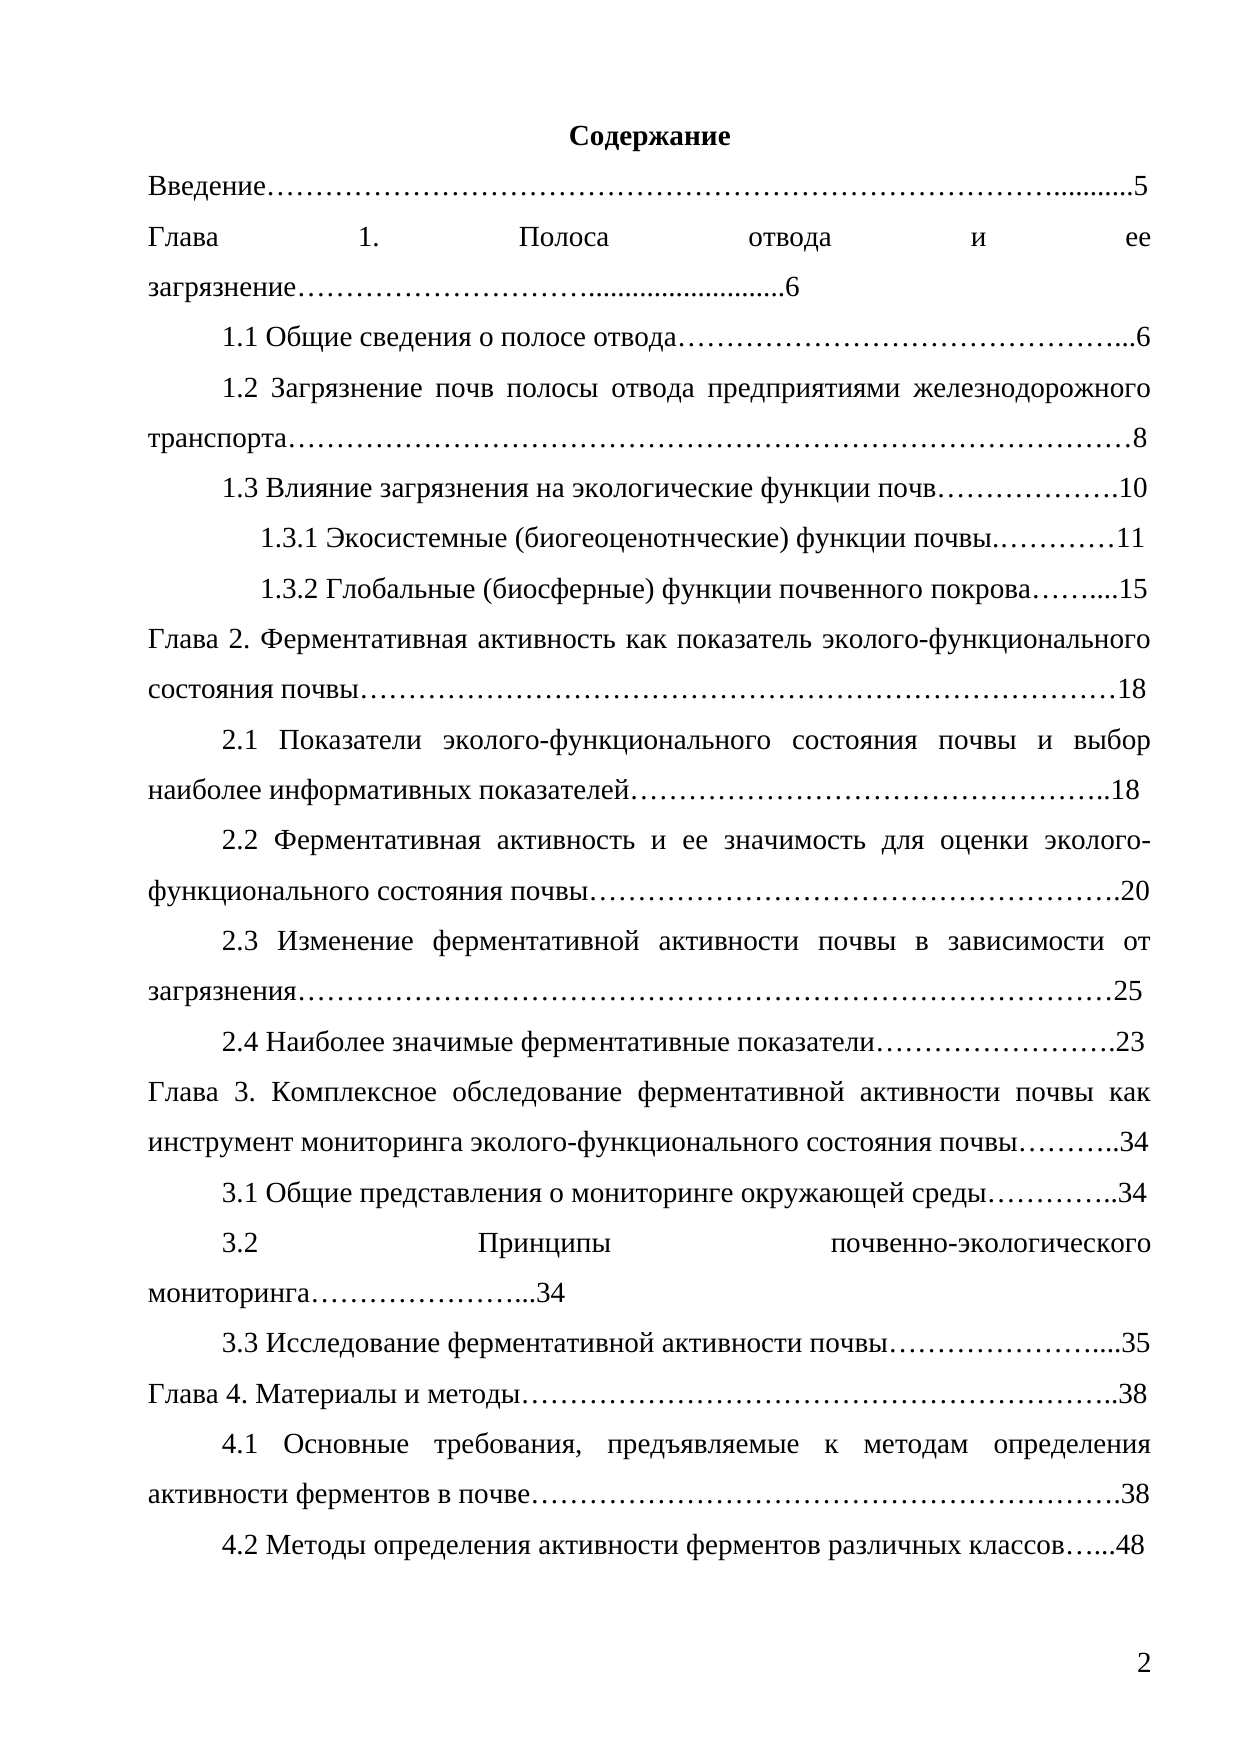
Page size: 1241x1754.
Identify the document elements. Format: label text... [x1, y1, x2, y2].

text Содержание [148, 118, 1152, 152]
text 2.2 Ферментативная активность и ее значимость для оценки эколого-функционального состояния почвы……………………………………………….20 [148, 822, 1152, 906]
text 1.3.2 Глобальные (биосферные) функции почвенного покрова……....15 [148, 571, 1152, 604]
text 3.3 Исследование ферментативной активности почвы…………………....35 [148, 1326, 1152, 1359]
text 3.2 Принципы почвенно-экологического мониторинга…………………...34 [148, 1225, 1152, 1309]
text 2.3 Изменение ферментативной активности почвы в зависимости от загрязнения…………………………………………………………………………25 [148, 923, 1152, 1007]
text Введение………………………………………………………………………...........5 [148, 168, 1152, 202]
text Глава 4. Материалы и методы……………………………………………………..38 [148, 1376, 1152, 1409]
text 1.3.1 Экосистемные (биогеоценотнческие) функции почвы.…………11 [148, 521, 1152, 554]
text 2.1 Показатели эколого-функционального состояния почвы и выбор наиболее информативных показателей…………………………………………..18 [148, 722, 1152, 806]
text 1.2 Загрязнение почв полосы отвода предприятиями железнодорожного транспорта……………………………………………………………………………8 [148, 370, 1152, 453]
text Глава 1. Полоса отвода и ее загрязнение…………………………...........................6 [148, 219, 1152, 303]
text 3.1 Общие представления о мониторинге окружающей среды…………..34 [148, 1175, 1152, 1208]
text Глава 2. Ферментативная активность как показатель эколого-функционального состояния почвы……………………………………………………………………18 [148, 621, 1152, 705]
text 2.4 Наиболее значимые ферментативные показатели…………………….23 [148, 1024, 1152, 1057]
text Глава 3. Комплексное обследование ферментативной активности почвы как инструмент мониторинга эколого-функционального состояния почвы………..34 [148, 1074, 1152, 1158]
text 1.3 Влияние загрязнения на экологические функции почв……………….10 [148, 470, 1152, 504]
text 1.1 Общие сведения о полосе отвода………………………………………...6 [148, 319, 1152, 353]
text 4.1 Основные требования, предъявляемые к методам определения активности ферментов в почве…………………………………………………….38 [148, 1426, 1152, 1510]
text 4.2 Методы определения активности ферментов различных классов…...48 [148, 1527, 1152, 1560]
